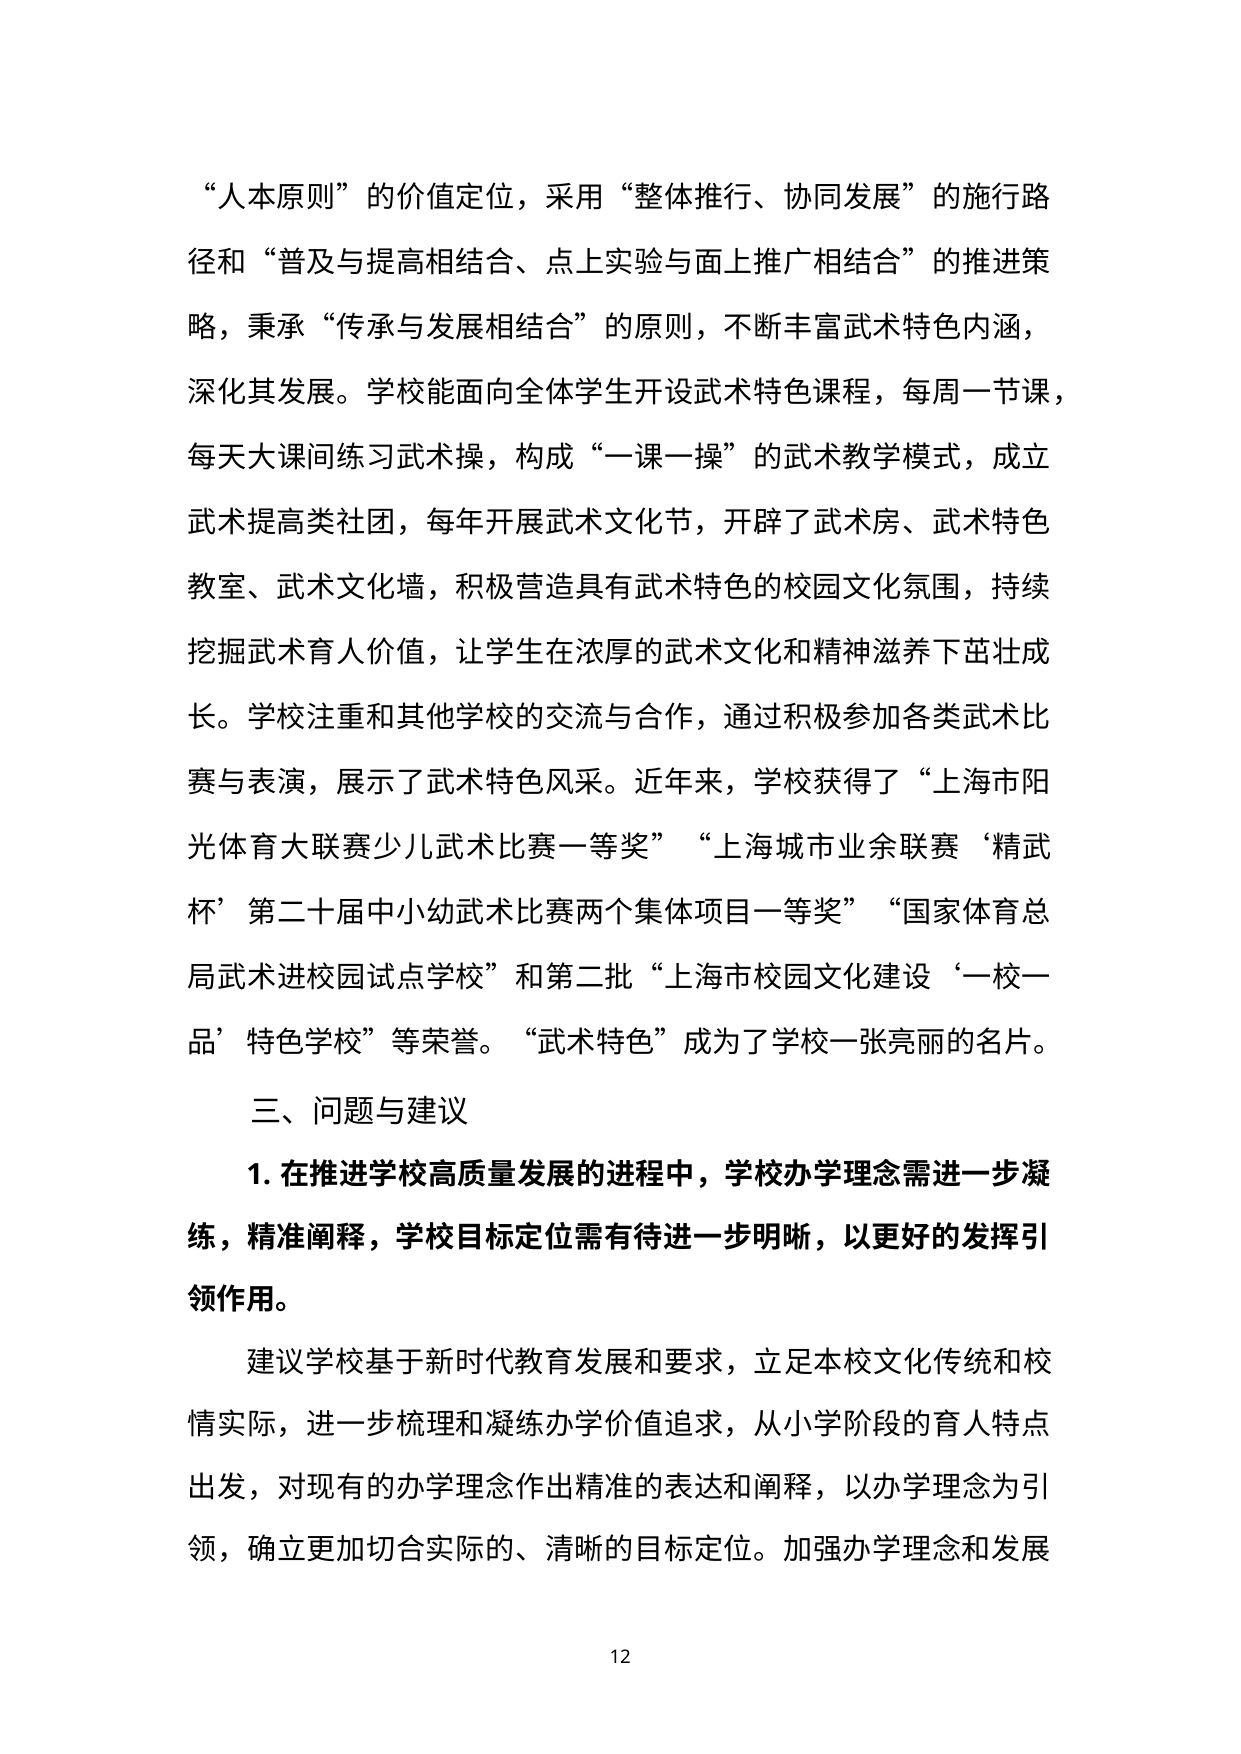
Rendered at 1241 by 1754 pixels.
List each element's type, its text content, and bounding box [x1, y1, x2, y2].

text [187, 1322, 1053, 1572]
text 1. 在推进学校高质量发展的进程中，学校办学理念需进一步凝练，精准阐释，学校目标定位需有待进一步明晰，以更好的发挥引领作用。 [187, 1134, 1053, 1322]
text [187, 162, 1053, 1072]
text 三、问题与建议 [187, 1072, 1053, 1134]
